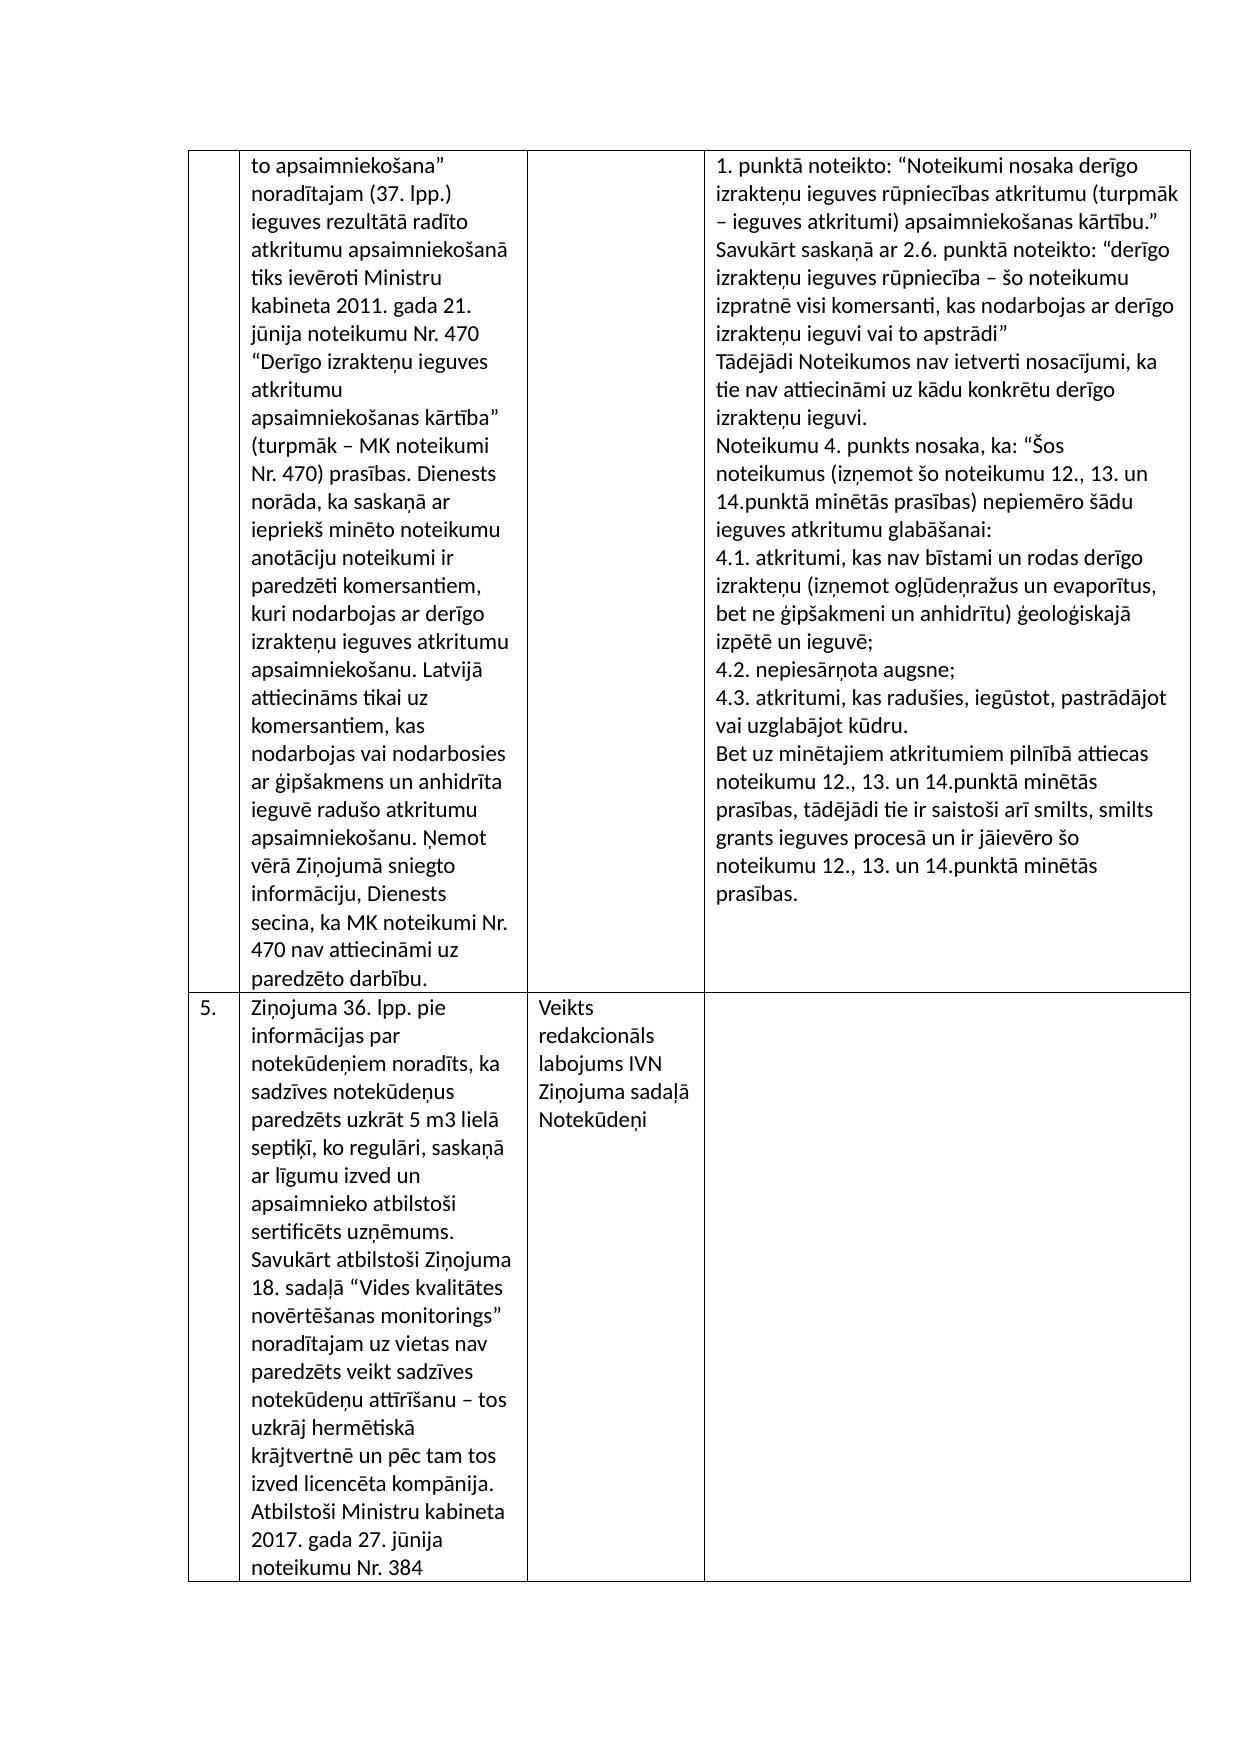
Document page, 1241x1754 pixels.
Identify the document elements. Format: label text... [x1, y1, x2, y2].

table_cell [705, 993, 1190, 1581]
table_cell 4. [189, 151, 239, 992]
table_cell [528, 993, 704, 1581]
table_cell 5. [189, 993, 239, 1581]
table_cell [240, 151, 527, 992]
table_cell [528, 151, 704, 992]
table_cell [705, 151, 1190, 992]
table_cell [240, 993, 527, 1581]
